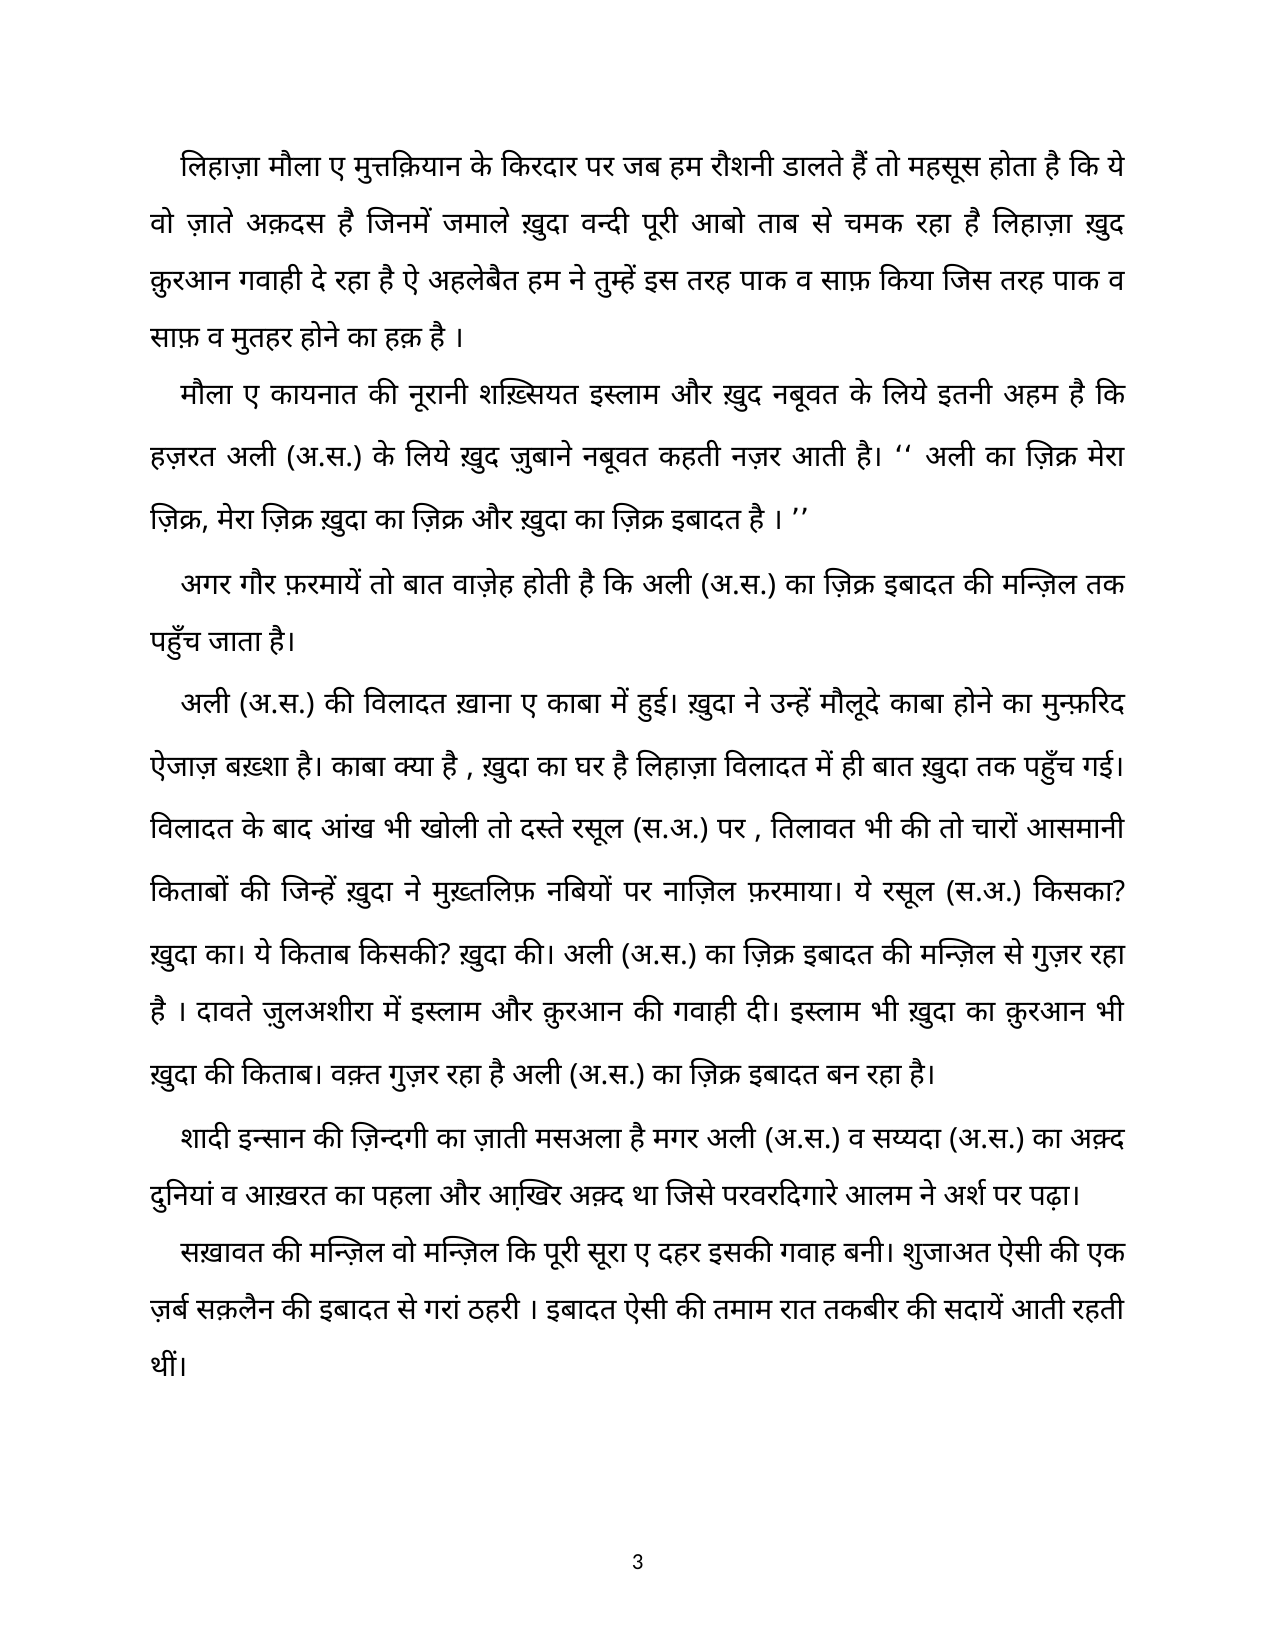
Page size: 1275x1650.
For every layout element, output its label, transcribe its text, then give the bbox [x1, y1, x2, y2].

text अगर गौर फ़रमायें तो बात वाज़ेह होती है कि अली (अ.स.) का ज़िक्र इबादत की मन्ज़िल तक पहुँच जाता है। [150, 563, 1125, 663]
text अली (अ.स.) की विलादत ख़ाना ए काबा में हुई। ख़ुदा ने उन्हें मौलूदे काबा होने का मुन्फ़रिद ऐजाज़ बख़्शा है। काबा क्या है , ख़ुदा का घर है लिहाज़ा विलादत में ही बात ख़ुदा तक पहुँच गई। विलादत के बाद आंख भी खोली तो दस्ते रसूल (स.अ.) पर , तिलावत भी की तो चारों आसमानी किताबों की जिन्हें ख़ुदा ने मुख़्तलिफ़ नबियों पर नाज़िल फ़रमाया। ये रसूल (स.अ.) किसका? ख़ुदा का। ये किताब किसकी? ख़ुदा की। अली (अ.स.) का ज़िक्र इबादत की मन्ज़िल से गुज़र रहा है । दावते ज़ुलअशीरा में इस्लाम और क़ुरआन की गवाही दी। इस्लाम भी ख़ुदा का क़ुरआन भी ख़ुदा की किताब। वक़्त गुज़र रहा है अली (अ.स.) का ज़िक्र इबादत बन रहा है। [150, 682, 1125, 1096]
text मौला ए कायनात की नूरानी शख़्सियत इस्लाम और ख़ुद नबूवत के लिये इतनी अहम है कि हज़रत अली (अ.स.) के लिये ख़ुद ज़ुबाने नबूवत कहती नज़र आती है। ‘‘ अली का ज़िक्र मेरा ज़िक्र, मेरा ज़िक्र ख़ुदा का ज़िक्र और ख़ुदा का ज़िक्र इबादत है । ’’ [150, 378, 1125, 542]
text सख़ावत की मन्ज़िल वो मन्ज़िल कि पूरी सूरा ए दहर इसकी गवाह बनी। शुजाअत ऐसी की एक ज़र्ब सक़लैन की इबादत से गरां ठहरी । इबादत ऐसी की तमाम रात तकबीर की सदायें आती रहती थीं। [150, 1236, 1125, 1388]
text शादी इन्सान की ज़िन्दगी का ज़ाती मसअला है मगर अली (अ.स.) व सय्यदा (अ.स.) का अक़्द दुनियां व आख़रत का पहला और आखि़र अक़्द था जिसे परवरदिगारे आलम ने अर्श पर पढ़ा। [150, 1117, 1125, 1217]
text लिहाज़ा मौला ए मुत्तक़ियान के किरदार पर जब हम रौशनी डालते हैं तो महसूस होता है कि ये वो ज़ाते अक़दस है जिनमें जमाले ख़ुदा वन्दी पूरी आबो ताब से चमक रहा है लिहाज़ा ख़ुद क़ुरआन गवाही दे रहा है ऐ अहलेबैत हम ने तुम्हें इस तरह पाक व साफ़ किया जिस तरह पाक व साफ़ व मुतहर होने का हक़ है । [150, 150, 1125, 359]
